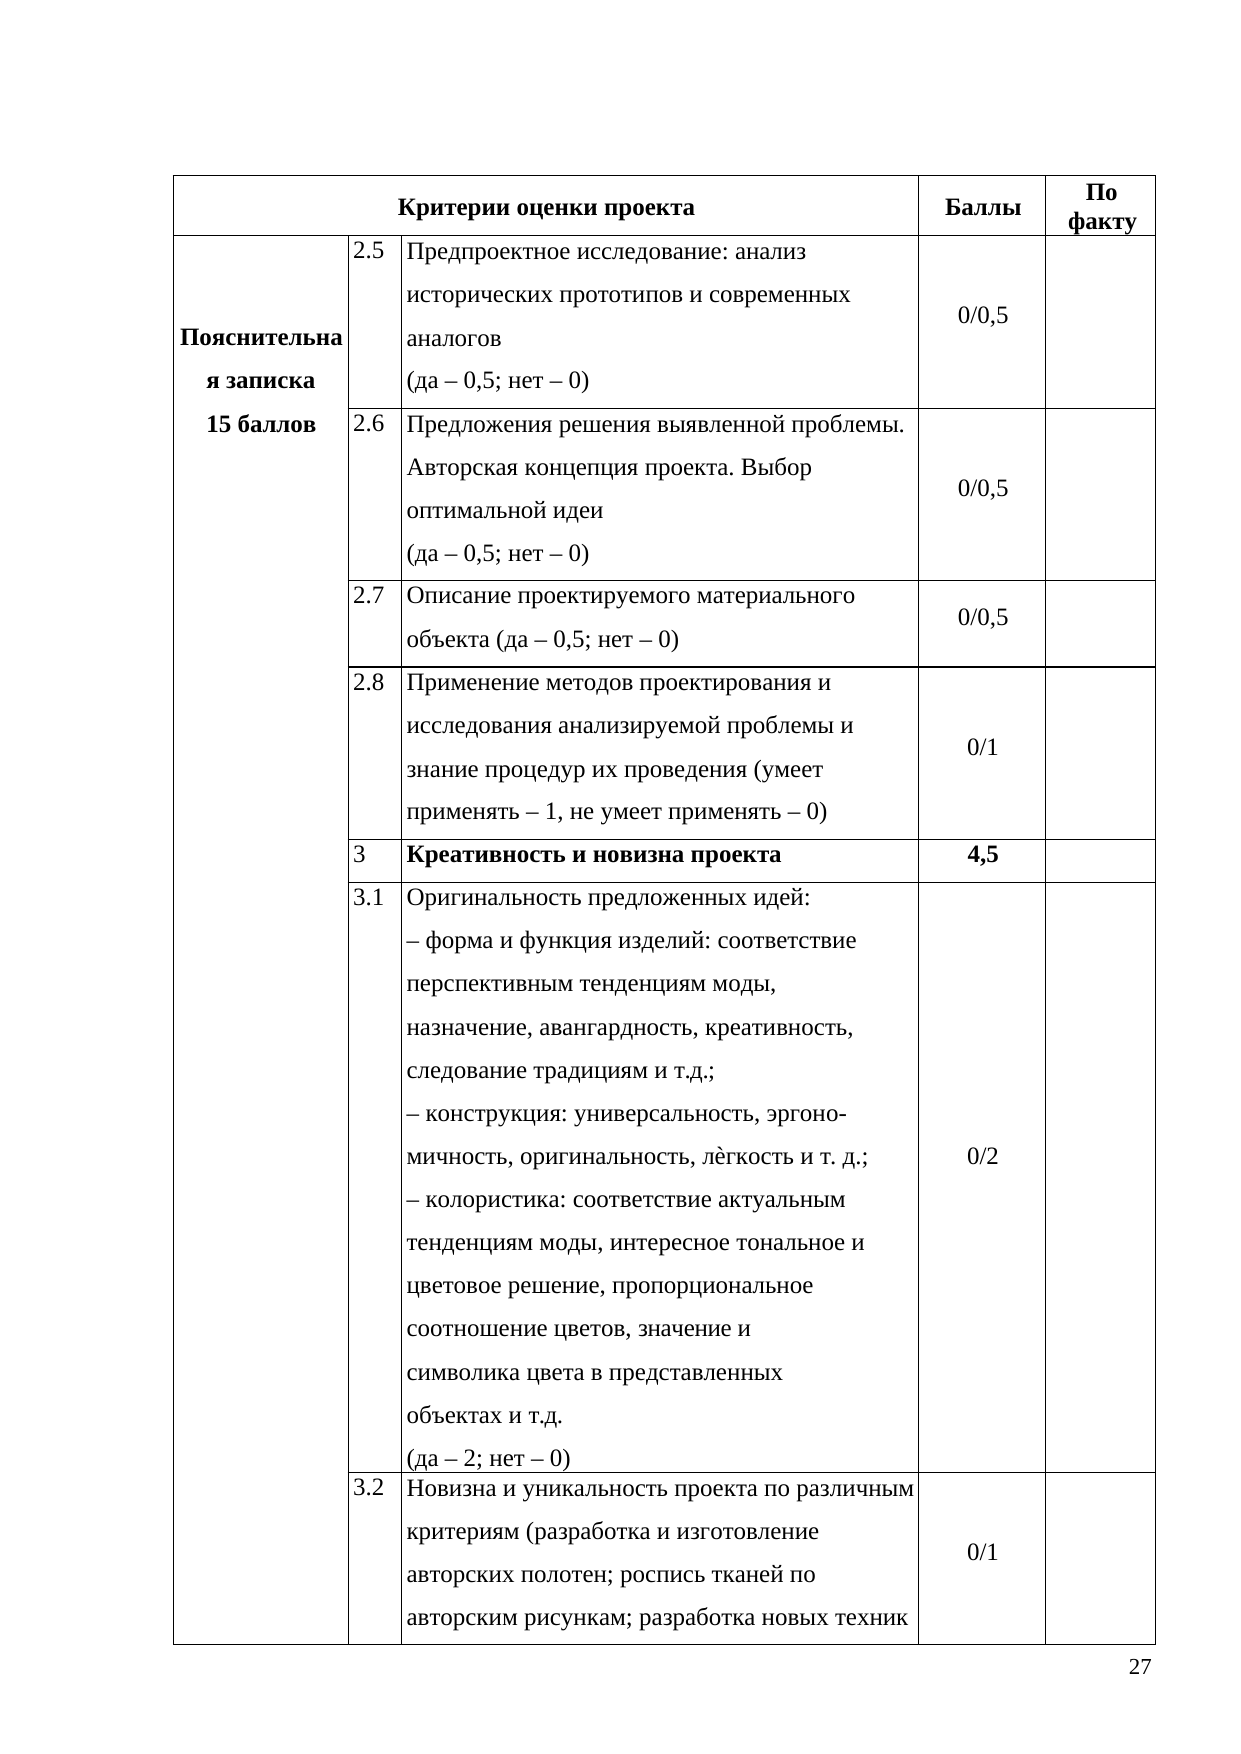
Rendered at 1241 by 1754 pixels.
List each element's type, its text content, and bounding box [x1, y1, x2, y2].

table_cell [1046, 1473, 1155, 1644]
table_cell 0/0,5 [919, 409, 1045, 580]
table_cell 4,5 [919, 840, 1045, 882]
table_cell 3.1 [349, 883, 401, 1472]
table_cell Креативность и новизна проекта [402, 840, 918, 882]
table_cell 2.6 [349, 409, 401, 580]
table_cell [1046, 409, 1155, 580]
table_cell 2.5 [349, 236, 401, 408]
table_cell Оригинальность предложенных идей: форма и функция изделий: соответствие перспективным тенденциям моды, назначение, авангардность, креативность, следование традициям и т.д.; конструкция: универсальность, эргоно- мичность, оригинальность, лѐгкость и т. д.; колористика: соответствие актуальным тенденциям моды, интересное тональное и цветовое решение, пропорциональное соотношение цветов, значение и символика цвета в представленных объектах и т.д. (да – 2; нет – 0) [402, 883, 918, 1472]
table_cell Новизна и уникальность проекта по различным критериям (разработка и изготовление авторских полотен; роспись тканей по авторским рисункам; разработка новых техник [402, 1473, 918, 1644]
table_cell 3.2 [349, 1473, 401, 1644]
table_cell 3 [349, 840, 401, 882]
table_cell 0/0,5 [919, 236, 1045, 408]
table_cell 0/1 [919, 668, 1045, 839]
table_cell [1046, 581, 1155, 666]
table_cell Предпроектное исследование: анализ исторических прототипов и современных аналогов (да – 0,5; нет – 0) [402, 236, 918, 408]
table_cell Применение методов проектирования и исследования анализируемой проблемы и знание процедур их проведения (умеет применять – 1, не умеет применять – 0) [402, 668, 918, 839]
table_cell 0/0,5 [919, 581, 1045, 666]
table_cell Описание проектируемого материального объекта (да – 0,5; нет – 0) [402, 581, 918, 666]
table_cell [1046, 668, 1155, 839]
table_cell Пояснительна я записка 15 баллов [174, 236, 348, 1644]
table_cell 0/1 [919, 1473, 1045, 1644]
table_cell 2.8 [349, 668, 401, 839]
table_cell [1046, 883, 1155, 1472]
table_cell 0/2 [919, 883, 1045, 1472]
table_cell [1046, 840, 1155, 882]
table_header Критерии оценки проекта [174, 176, 918, 235]
table_header Баллы [919, 176, 1045, 235]
table_cell Предложения решения выявленной проблемы. Авторская концепция проекта. Выбор оптимальной идеи (да – 0,5; нет – 0) [402, 409, 918, 580]
table_header По факту [1046, 176, 1155, 235]
table_cell 2.7 [349, 581, 401, 666]
table_cell [1046, 236, 1155, 408]
